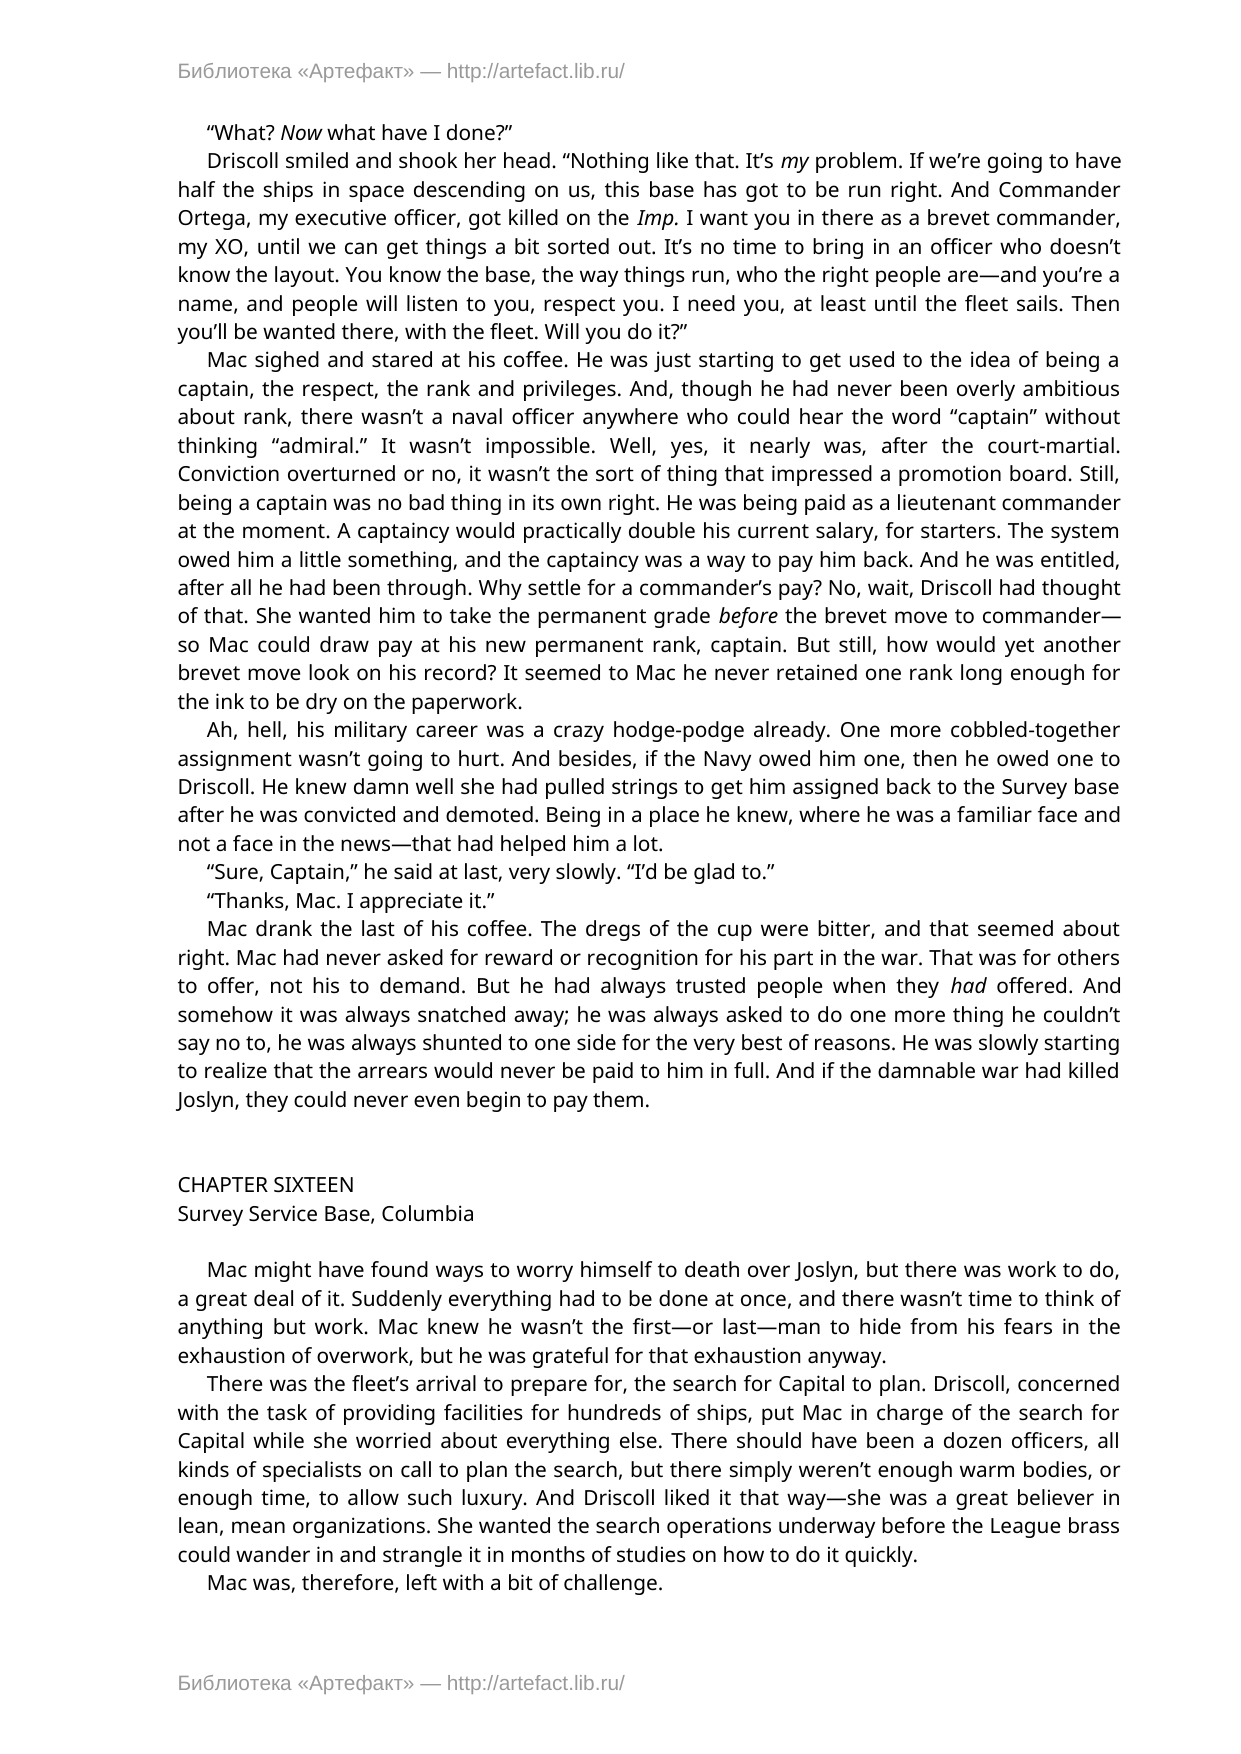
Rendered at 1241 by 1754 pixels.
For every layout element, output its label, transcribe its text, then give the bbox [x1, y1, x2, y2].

text Mac drank the last of his coffee. The dregs of the cup were bitter, and that seemed about right. Mac had never asked for reward or recognition for his part in the war. That was for others to offer, not his to demand. But he had always trusted people when they had offered. And somehow it was always snatched away; he was always asked to do one more thing he couldn’t say no to, he was always shunted to one side for the very best of reasons. He was slowly starting to realize that the arrears would never be paid to him in full. And if the damnable war had killed Joslyn, they could never even begin to pay them. [177, 914, 1122, 1113]
text “Sure, Captain,” he said at last, very slowly. “I’d be glad to.” [177, 857, 1122, 886]
text Ah, hell, his military career was a crazy hodge-podge already. One more cobbled-together assignment wasn’t going to hurt. And besides, if the Navy owed him one, then he owed one to Driscoll. He knew damn well she had pulled strings to get him assigned back to the Survey base after he was convicted and demoted. Being in a place he knew, where he was a familiar face and not a face in the news—that had helped him a lot. [177, 715, 1122, 857]
text Mac was, therefore, left with a bit of challenge. [177, 1568, 1122, 1597]
text There was the fleet’s arrival to prepare for, the search for Capital to plan. Driscoll, concerned with the task of providing facilities for hundreds of ships, put Mac in charge of the search for Capital while she worried about everything else. There should have been a dozen officers, all kinds of specialists on call to plan the search, but there simply weren’t enough warm bodies, or enough time, to allow such luxury. And Driscoll liked it that way—she was a great believer in lean, mean organizations. She wanted the search operations underway before the League brass could wander in and strangle it in months of studies on how to do it quickly. [177, 1369, 1122, 1568]
text “What? Now what have I done?” [177, 118, 1122, 147]
text Mac sighed and stared at his coffee. He was just starting to get used to the idea of being a captain, the respect, the rank and privileges. And, though he had never been overly ambitious about rank, there wasn’t a naval officer anywhere who could hear the word “captain” without thinking “admiral.” It wasn’t impossible. Well, yes, it nearly was, after the court-martial. Conviction overturned or no, it wasn’t the sort of thing that impressed a promotion board. Still, being a captain was no bad thing in its own right. He was being paid as a lieutenant commander at the moment. A captaincy would practically double his current salary, for starters. The system owed him a little something, and the captaincy was a way to pay him back. And he was entitled, after all he had been through. Why settle for a commander’s pay? No, wait, Driscoll had thought of that. She wanted him to take the permanent grade before the brevet move to commander—so Mac could draw pay at his new permanent rank, captain. But still, how would yet another brevet move look on his record? It seemed to Mac he never retained one rank long enough for the ink to be dry on the paperwork. [177, 346, 1122, 715]
text Mac might have found ways to worry himself to death over Joslyn, but there was work to do, a great deal of it. Suddenly everything had to be done at once, and there wasn’t time to think of anything but work. Mac knew he wasn’t the first—or last—man to hide from his fears in the exhaustion of overwork, but he was grateful for that exhaustion anyway. [177, 1256, 1122, 1369]
subtitle CHAPTER SIXTEEN [177, 1170, 1122, 1199]
text Driscoll smiled and shook her head. “Nothing like that. It’s my problem. If we’re going to have half the ships in space descending on us, this base has got to be run right. And Commander Ortega, my executive officer, got killed on the Imp. I want you in there as a brevet commander, my XO, until we can get things a bit sorted out. It’s no time to bring in an officer who doesn’t know the layout. You know the base, the way things run, who the right people are—and you’re a name, and people will listen to you, respect you. I need you, at least until the fleet sails. Then you’ll be wanted there, with the fleet. Will you do it?” [177, 147, 1122, 346]
subtitle Survey Service Base, Columbia [177, 1199, 1122, 1227]
text “Thanks, Mac. I appreciate it.” [177, 886, 1122, 914]
